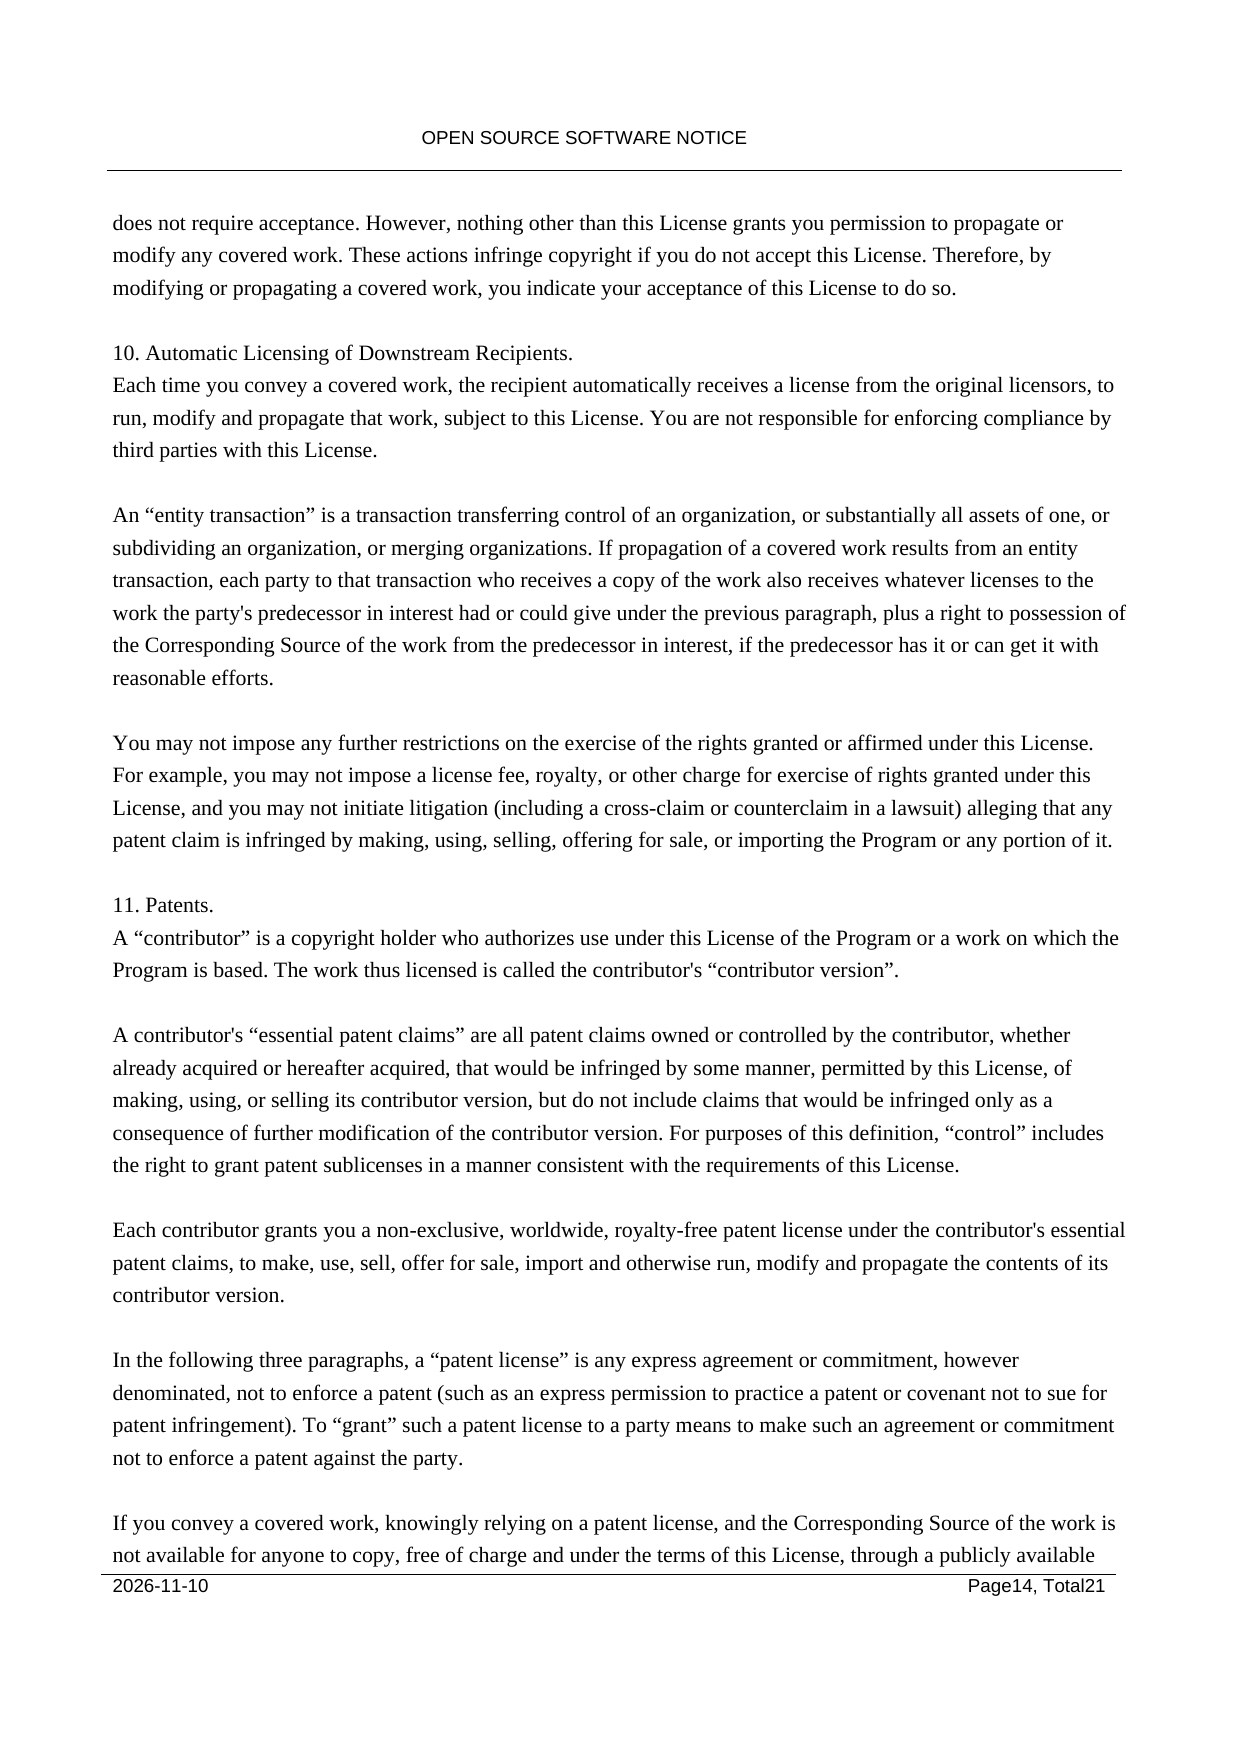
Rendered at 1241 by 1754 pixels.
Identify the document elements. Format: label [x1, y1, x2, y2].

text [112, 206, 1128, 1571]
